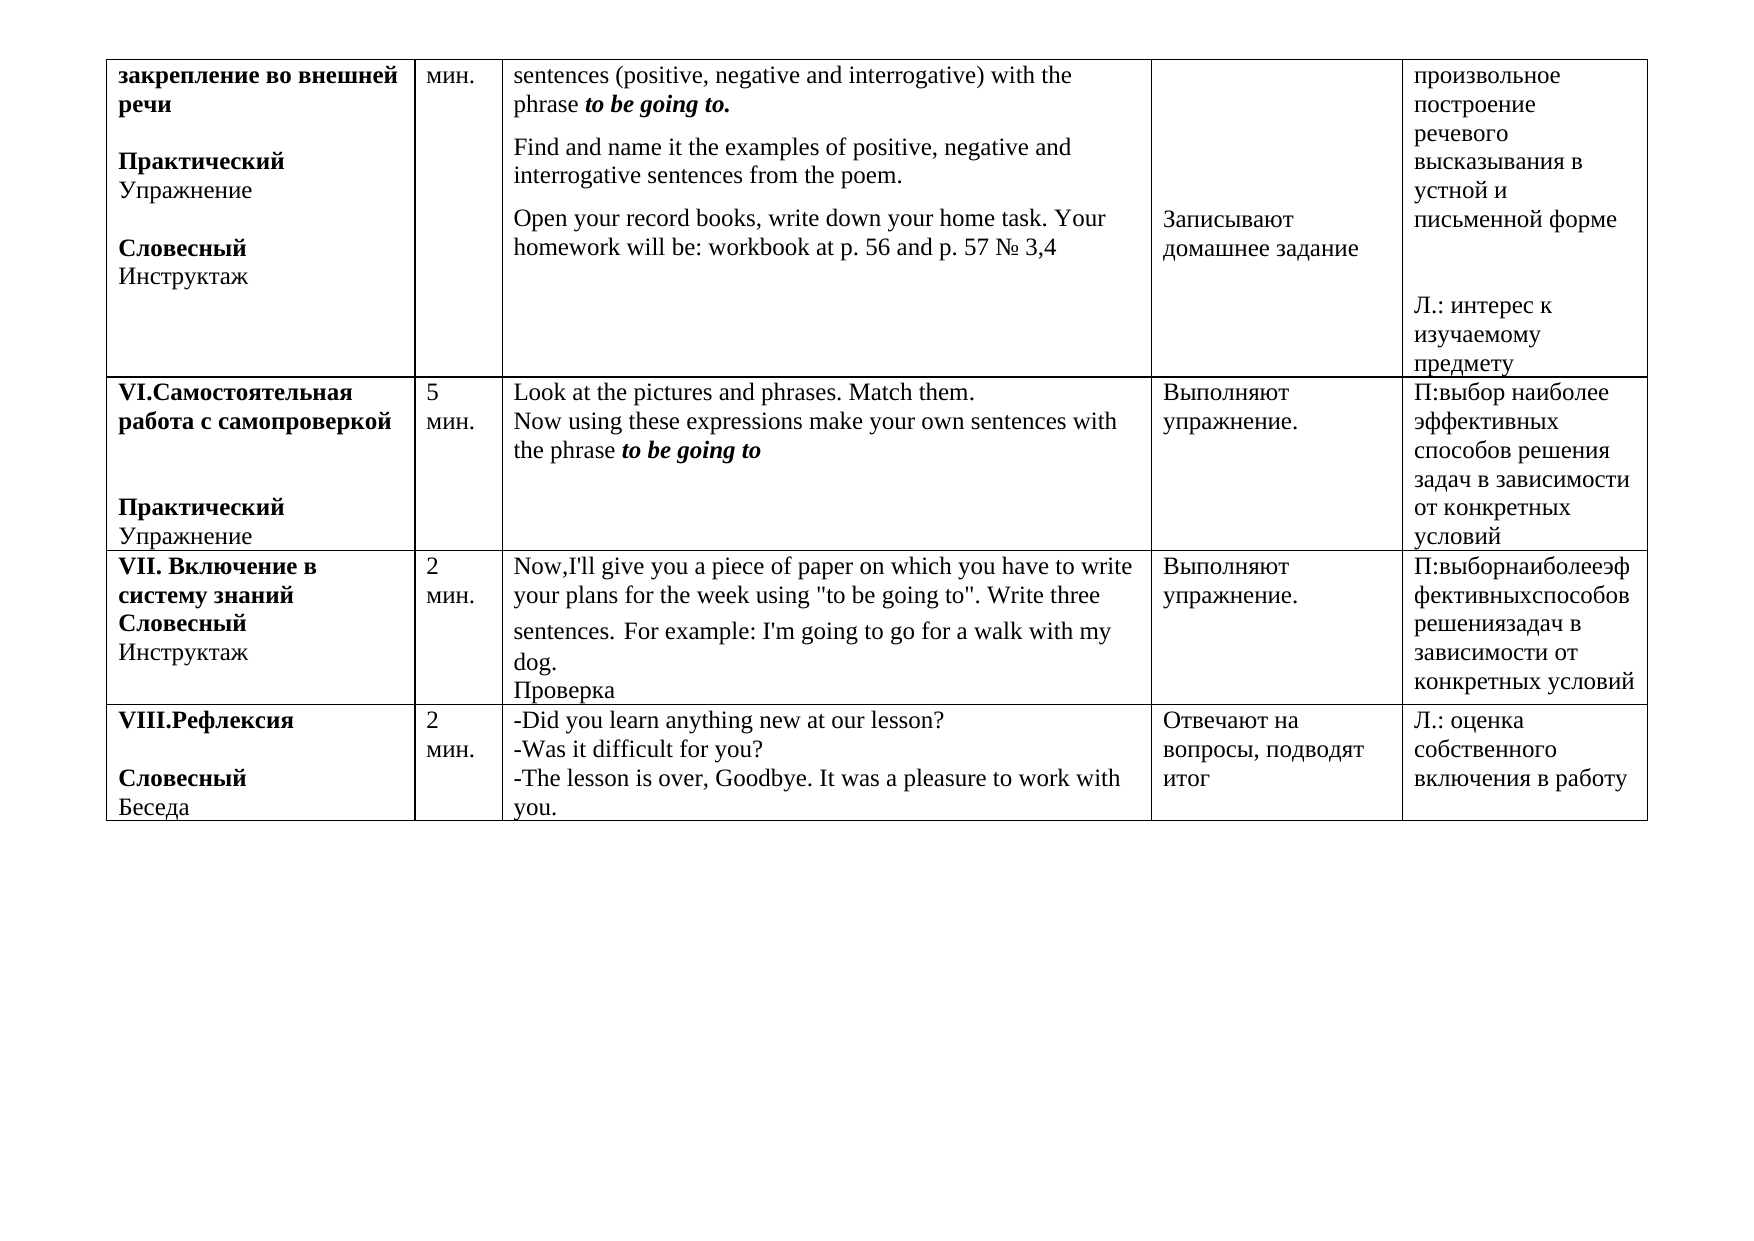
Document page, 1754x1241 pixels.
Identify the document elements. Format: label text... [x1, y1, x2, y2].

table_cell 5 мин. [416, 378, 502, 550]
table_cell VI.Самостоятельная работа с самопроверкой Практический Упражнение [107, 378, 414, 550]
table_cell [1403, 60, 1647, 376]
table_cell -Did you learn anything new at our lesson? -Was it difficult for you? -The lesson is over, Goodbye. It was a pleasure to work with you. [503, 705, 1151, 820]
table_cell VIII.Рефлексия Словесный Беседа [107, 705, 414, 820]
table_cell Выполняют упражнение. [1152, 378, 1402, 550]
table_cell VII. Включение в систему знаний Словесный Инструктаж [107, 551, 414, 704]
table_cell 2 мин. [416, 705, 502, 820]
table_cell Л.: оценка собственного включения в работу [1403, 705, 1647, 820]
table_cell П:выборнаиболееэффективныхспособоврешениязадач в зависимости от конкретных условий [1403, 551, 1647, 704]
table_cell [1152, 60, 1402, 376]
table_cell Now,I'll give you a piece of paper on which you have to write your plans for the week using "to be going to". Write three sentences. For example: I'm going to go for a walk with my dog. Проверка [503, 551, 1151, 704]
table_cell Выполняют упражнение. [1152, 551, 1402, 704]
table_cell Look at the pictures and phrases. Match them. Now using these expressions make your own sentences with the phrase to be going to [503, 378, 1151, 550]
table_cell П:выбор наиболее эффективных способов решения задач в зависимости от конкретных условий [1403, 378, 1647, 550]
table_cell 5 мин. [416, 60, 502, 376]
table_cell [107, 60, 414, 376]
table_cell 2 мин. [416, 551, 502, 704]
table_cell Отвечают на вопросы, подводят итог [1152, 705, 1402, 820]
